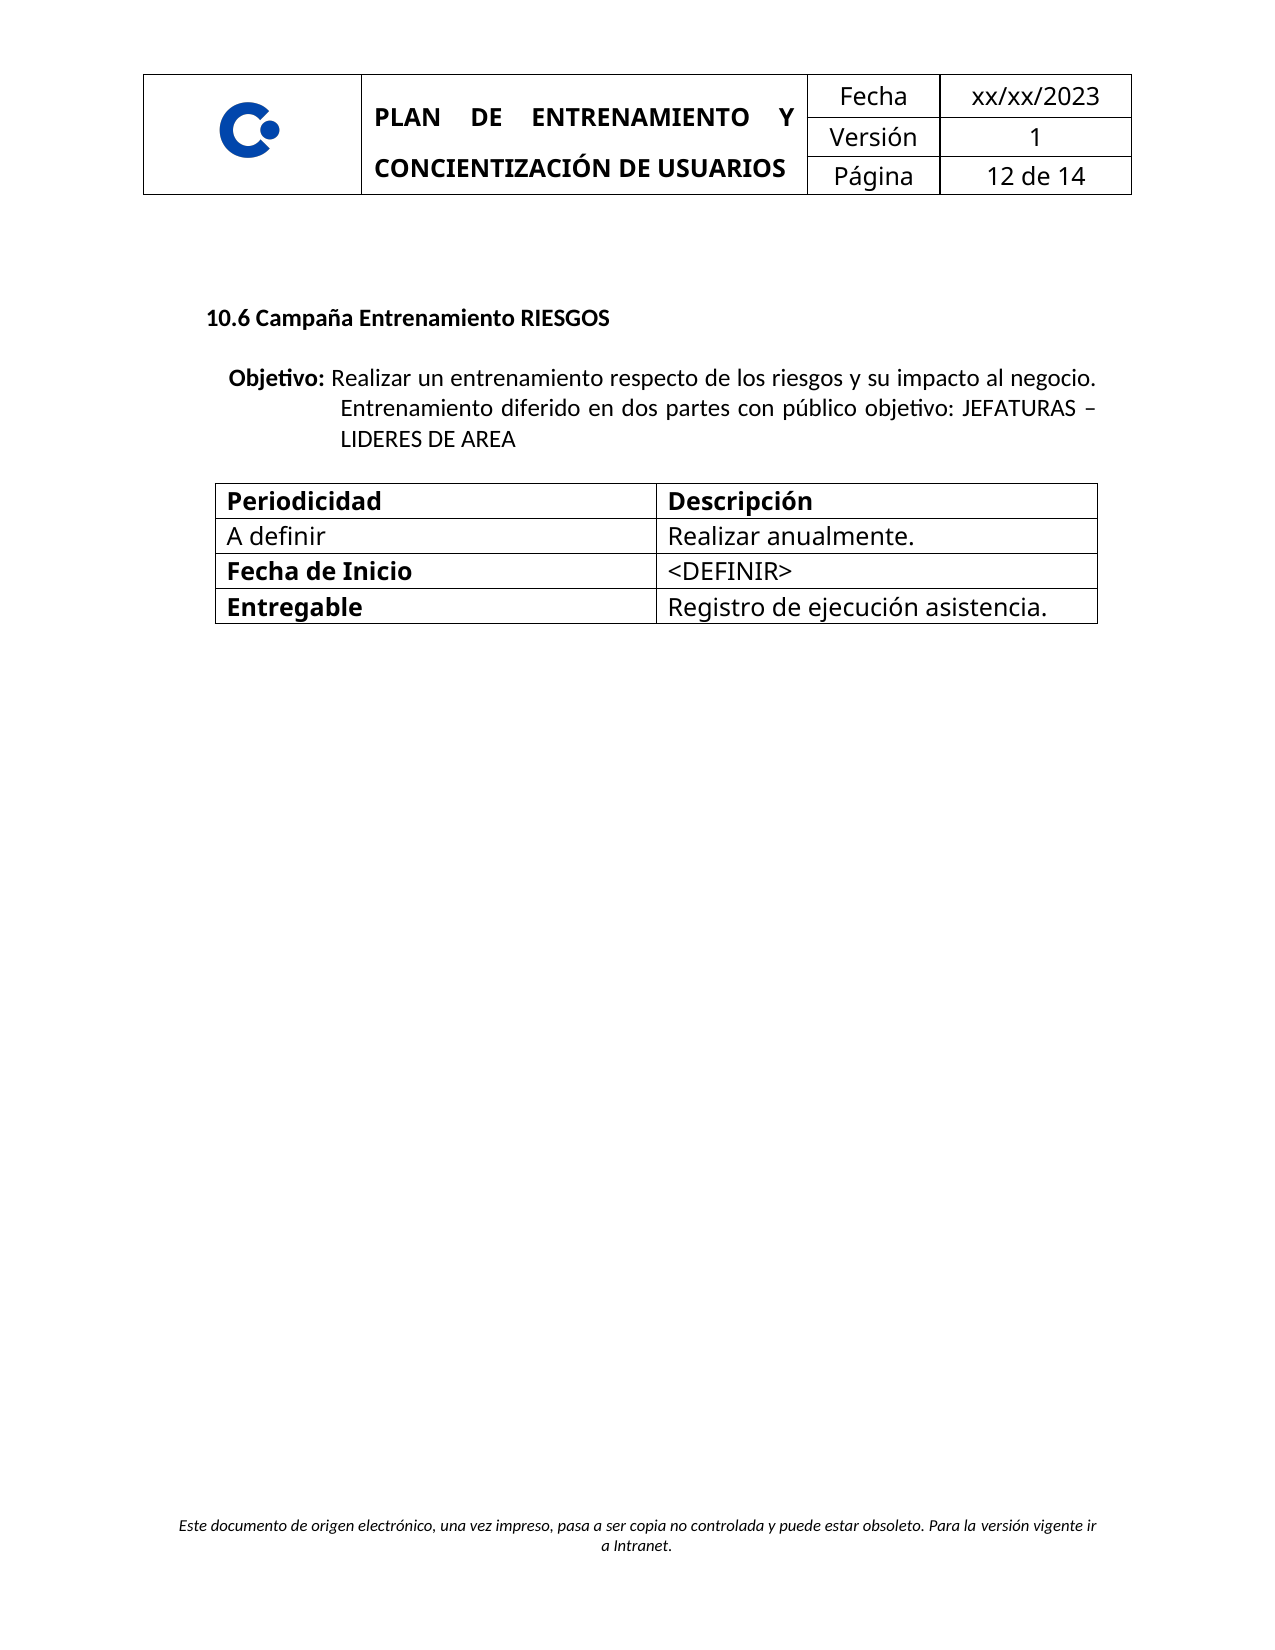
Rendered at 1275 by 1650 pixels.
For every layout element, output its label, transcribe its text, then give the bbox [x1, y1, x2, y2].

table_cell Realizar anualmente. [657, 519, 1097, 553]
table_cell <DEFINIR> [657, 554, 1097, 588]
table_cell Registro de ejecución asistencia. [657, 589, 1097, 623]
table_header Descripción [657, 484, 1097, 518]
text Objetivo: Realizar un entrenamiento respecto de los riesgos y su impacto al negocio. Entrenamiento diferido en dos partes con público objetivo: JEFATURAS – LIDERES DE AREA [222, 362, 1098, 454]
table_cell A definir [216, 519, 656, 553]
picture [211, 92, 288, 168]
subtitle 10.6 Campaña Entrenamiento RIESGOS [177, 302, 1098, 333]
table_cell Entregable [216, 589, 656, 623]
table_cell Fecha de Inicio [216, 554, 656, 588]
table_header Periodicidad [216, 484, 656, 518]
